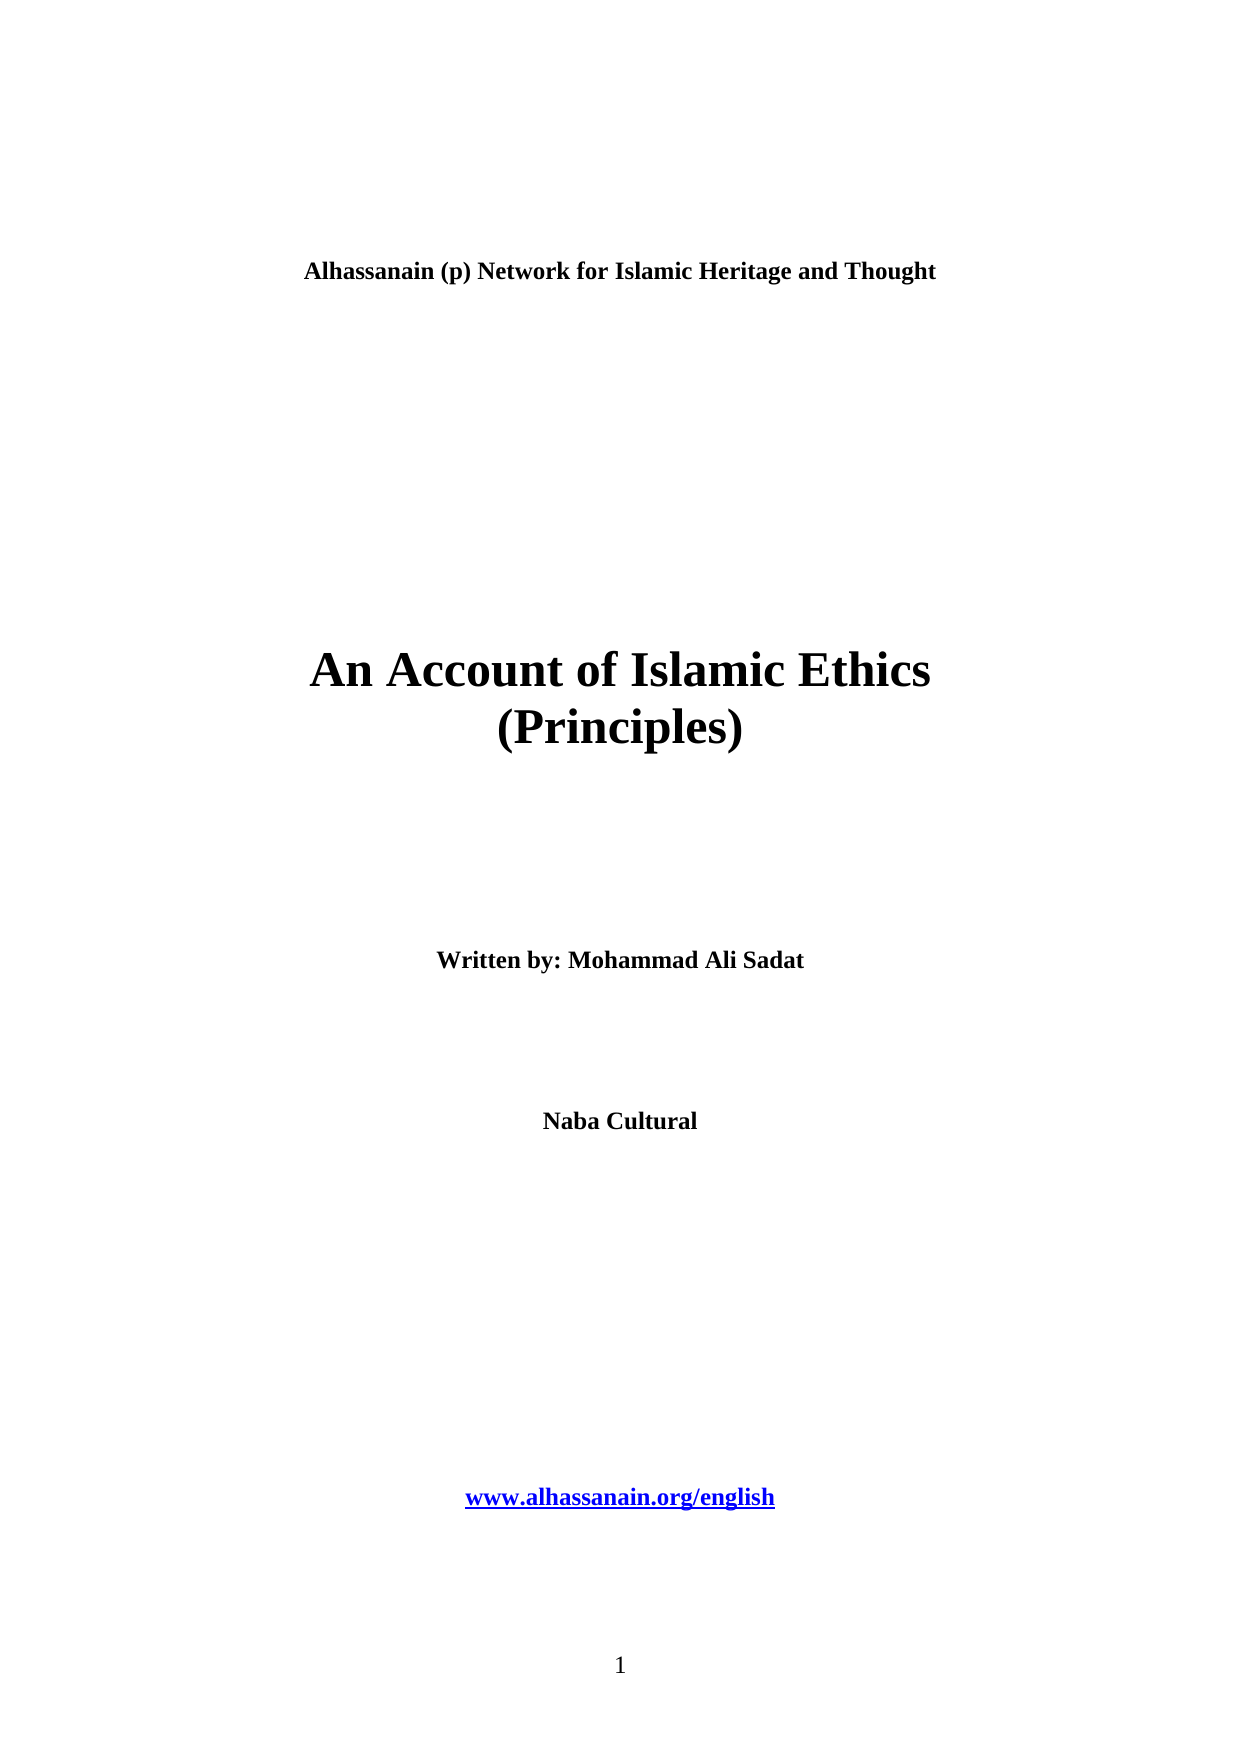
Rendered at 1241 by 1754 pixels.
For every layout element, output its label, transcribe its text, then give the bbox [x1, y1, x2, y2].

text An Account of Islamic Ethics (Principles) [236, 640, 1004, 755]
text www.alhassanain.org/english [236, 1482, 1004, 1511]
text Written by: Mohammad Ali Sadat [236, 945, 1004, 973]
text Naba Cultural [236, 1106, 1004, 1135]
text Alhassanain (p) Network for Islamic Heritage and Thought [236, 256, 1004, 285]
